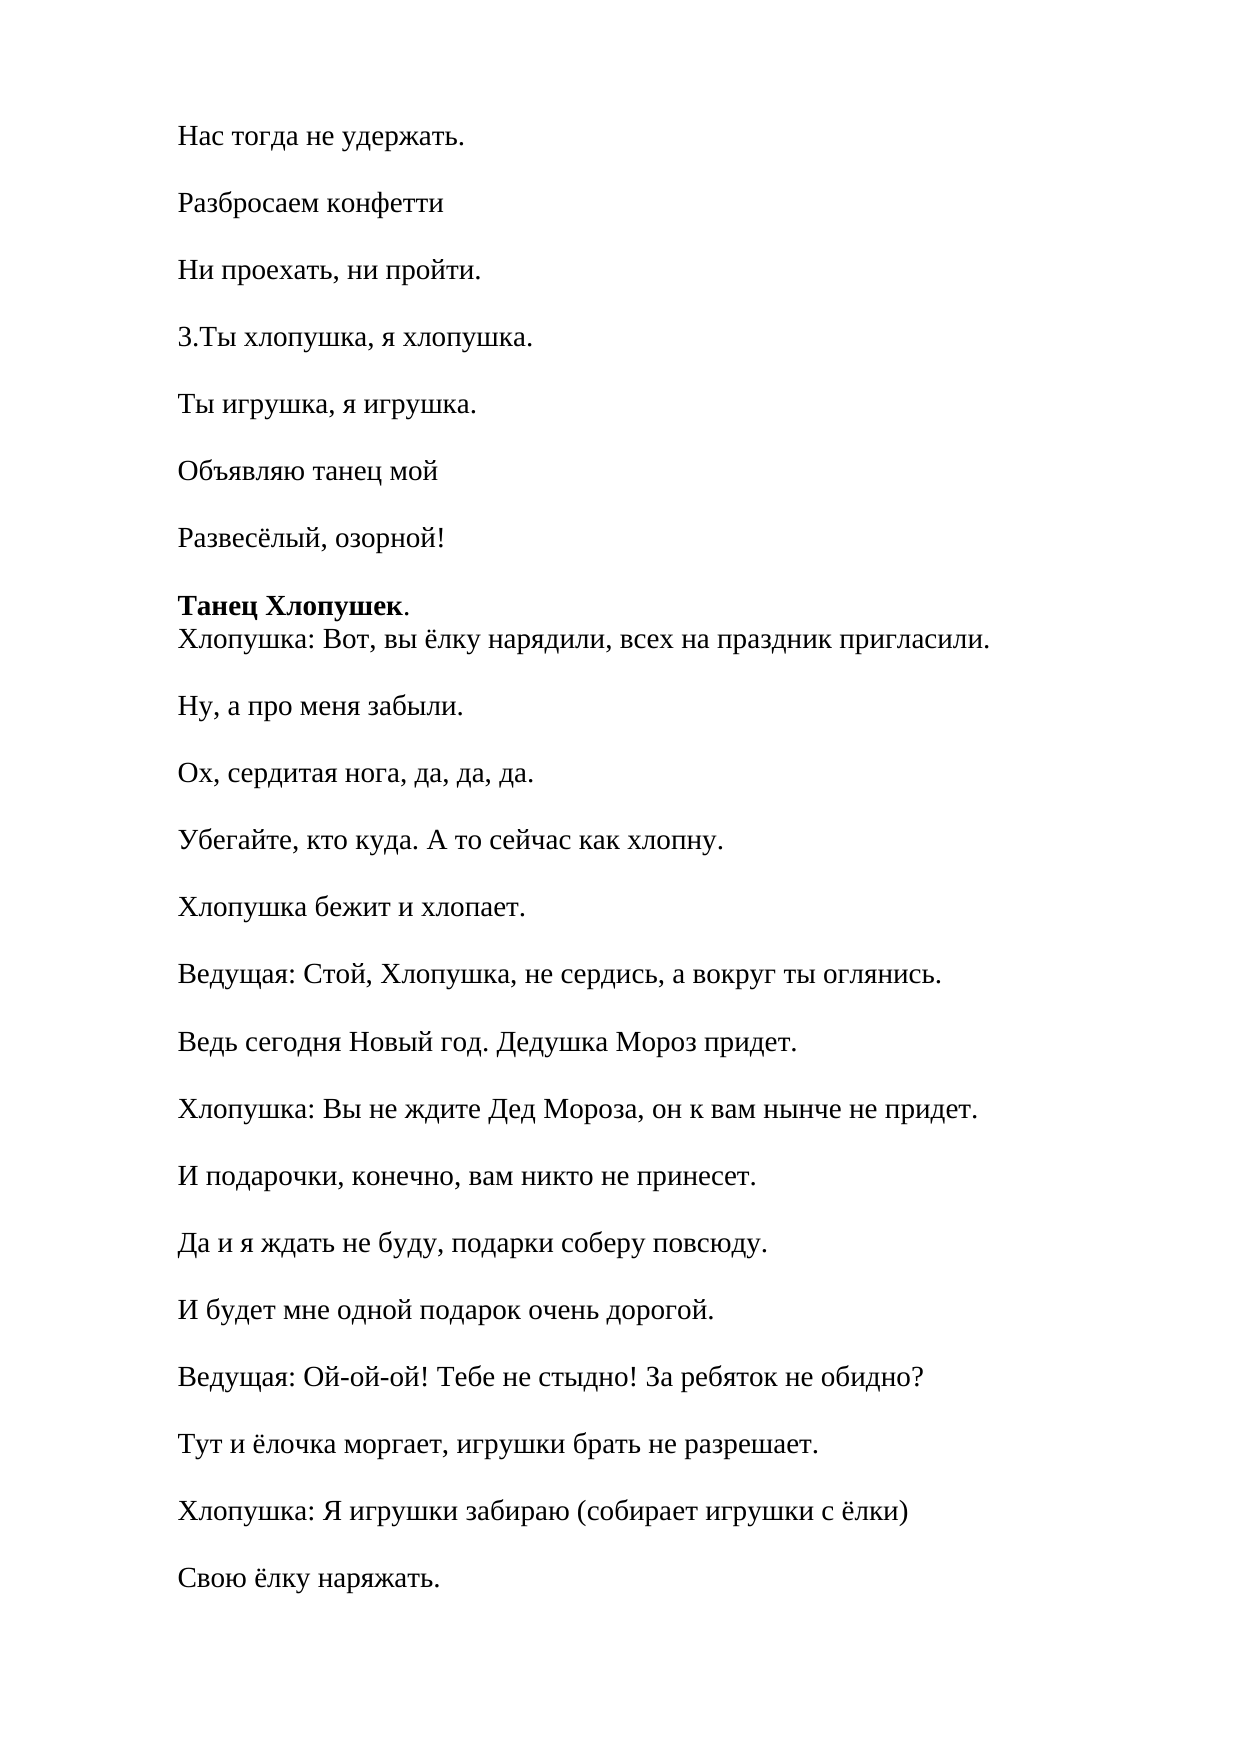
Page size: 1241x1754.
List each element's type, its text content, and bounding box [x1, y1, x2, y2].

text Тут и ёлочка моргает, игрушки брать не разрешает. [177, 1426, 1152, 1460]
text Ведущая: Ой-ой-ой! Тебе не стыдно! За ребяток не обидно? [177, 1359, 1152, 1393]
text Ты игрушка, я игрушка. [177, 386, 1152, 420]
text Танец Хлопушек. [177, 588, 1152, 621]
text Хлопушка: Вот, вы ёлку нарядили, всех на праздник пригласили. [177, 621, 1152, 655]
text И будет мне одной подарок очень дорогой. [177, 1292, 1152, 1326]
text Убегайте, кто куда. А то сейчас как хлопну. [177, 822, 1152, 856]
text Ну, а про меня забыли. [177, 688, 1152, 722]
text 3.Ты хлопушка, я хлопушка. [177, 319, 1152, 353]
text Нас тогда не удержать. [177, 118, 1152, 152]
text Хлопушка: Вы не ждите Дед Мороза, он к вам нынче не придет. [177, 1091, 1152, 1124]
text Ведущая: Стой, Хлопушка, не сердись, а вокруг ты оглянись. [177, 957, 1152, 990]
text Ни проехать, ни пройти. [177, 252, 1152, 286]
text Разбросаем конфетти [177, 185, 1152, 219]
text Ведь сегодня Новый год. Дедушка Мороз придет. [177, 1024, 1152, 1057]
text Развесёлый, озорной! [177, 521, 1152, 554]
text Свою ёлку наряжать. [177, 1560, 1152, 1594]
text Объявляю танец мой [177, 453, 1152, 487]
text Хлопушка: Я игрушки забираю (собирает игрушки с ёлки) [177, 1493, 1152, 1527]
text Да и я ждать не буду, подарки соберу повсюду. [177, 1225, 1152, 1258]
text Хлопушка бежит и хлопает. [177, 889, 1152, 923]
text И подарочки, конечно, вам никто не принесет. [177, 1158, 1152, 1191]
text Ох, сердитая нога, да, да, да. [177, 755, 1152, 789]
